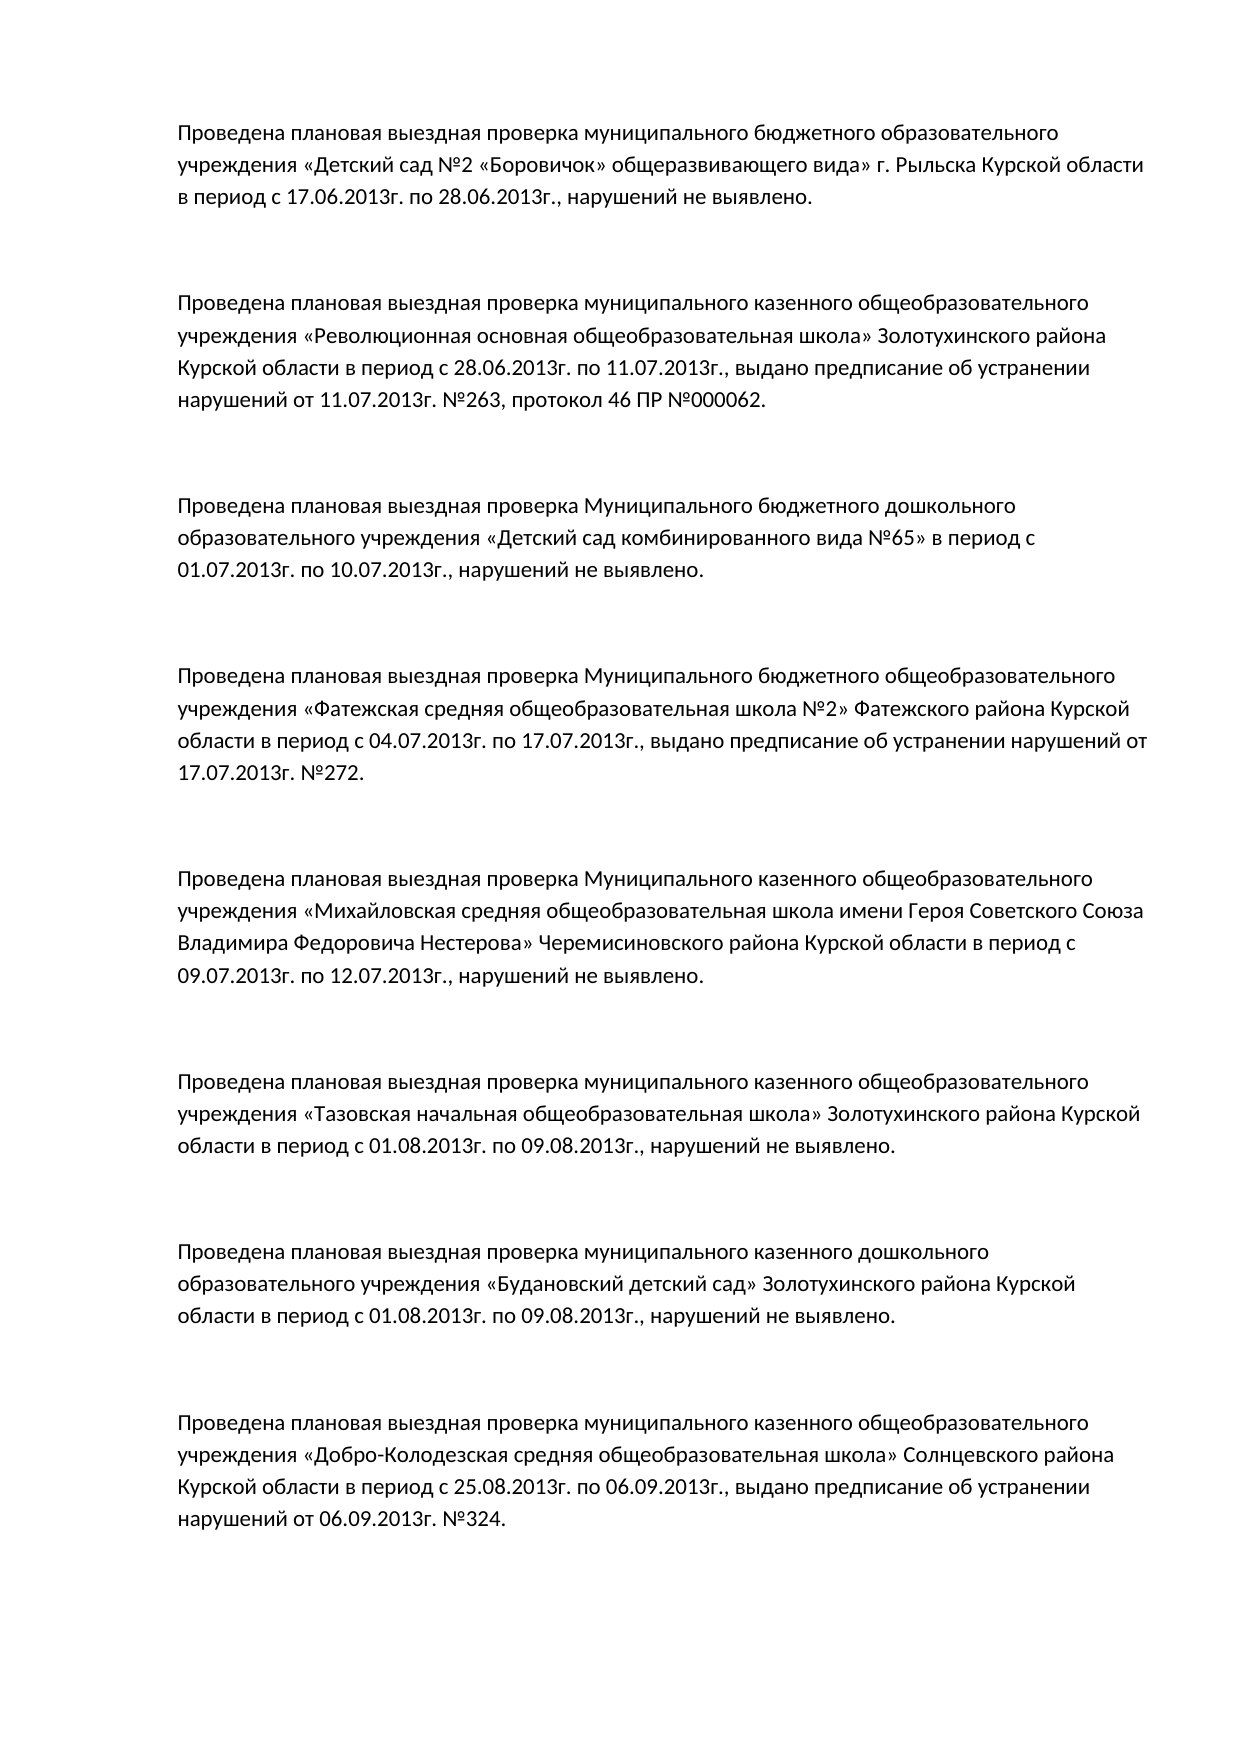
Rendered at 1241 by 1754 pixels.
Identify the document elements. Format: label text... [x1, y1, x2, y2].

text Проведена плановая выездная проверка муниципального казенного общеобразовательного учреждения «Тазовская начальная общеобразовательная школа» Золотухинского района Курской области в период с 01.08.2013г. по 09.08.2013г., нарушений не выявлено. [177, 1067, 1152, 1159]
text Проведена плановая выездная проверка муниципального казенного общеобразовательного учреждения «Революционная основная общеобразовательная школа» Золотухинского района Курской области в период с 28.06.2013г. по 11.07.2013г., выдано предписание об устранении нарушений от 11.07.2013г. №263, протокол 46 ПР №000062. [177, 288, 1152, 413]
text Проведена плановая выездная проверка Муниципального бюджетного общеобразовательного учреждения «Фатежская средняя общеобразовательная школа №2» Фатежского района Курской области в период с 04.07.2013г. по 17.07.2013г., выдано предписание об устранении нарушений от 17.07.2013г. №272. [177, 662, 1152, 786]
text Проведена плановая выездная проверка муниципального казенного общеобразовательного учреждения «Добро-Колодезская средняя общеобразовательная школа» Солнцевского района Курской области в период с 25.08.2013г. по 06.09.2013г., выдано предписание об устранении нарушений от 06.09.2013г. №324. [177, 1408, 1152, 1532]
text Проведена плановая выездная проверка муниципального бюджетного образовательного учреждения «Детский сад №2 «Боровичок» общеразвивающего вида» г. Рыльска Курской области в период с 17.06.2013г. по 28.06.2013г., нарушений не выявлено. [177, 118, 1152, 211]
text Проведена плановая выездная проверка Муниципального казенного общеобразовательного учреждения «Михайловская средняя общеобразовательная школа имени Героя Советского Союза Владимира Федоровича Нестерова» Черемисиновского района Курской области в период с 09.07.2013г. по 12.07.2013г., нарушений не выявлено. [177, 864, 1152, 989]
text Проведена плановая выездная проверка муниципального казенного дошкольного образовательного учреждения «Будановский детский сад» Золотухинского района Курской области в период с 01.08.2013г. по 09.08.2013г., нарушений не выявлено. [177, 1237, 1152, 1329]
text Проведена плановая выездная проверка Муниципального бюджетного дошкольного образовательного учреждения «Детский сад комбинированного вида №65» в период с 01.07.2013г. по 10.07.2013г., нарушений не выявлено. [177, 491, 1152, 583]
